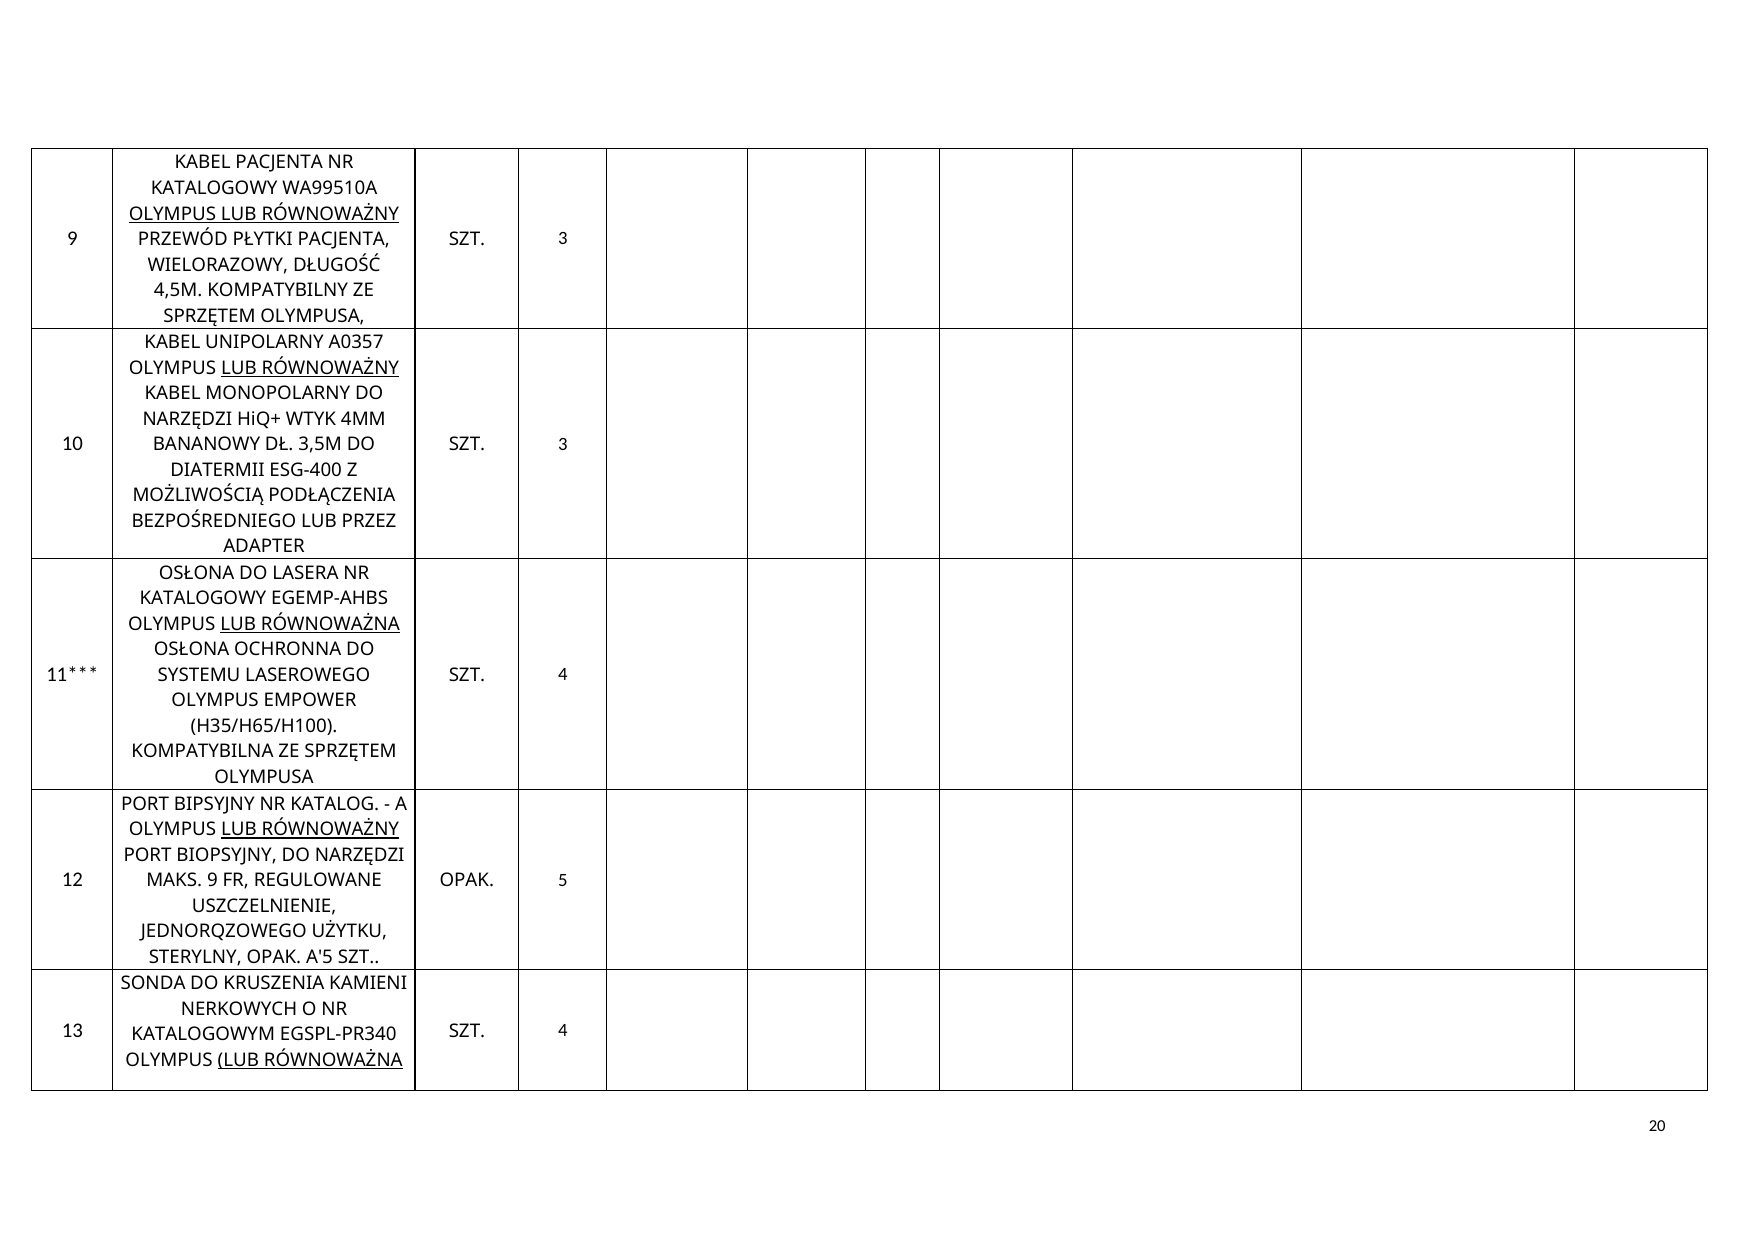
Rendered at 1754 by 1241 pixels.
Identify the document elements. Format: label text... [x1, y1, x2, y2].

table_cell 9 [32, 149, 112, 327]
table_cell [1302, 790, 1574, 968]
table_cell [866, 790, 939, 968]
table_cell [1302, 559, 1574, 789]
table_cell [607, 970, 747, 1090]
table_cell [1073, 149, 1301, 327]
table_cell SZT. [416, 149, 518, 327]
table_cell [748, 970, 865, 1090]
table_cell OPAK. [416, 790, 518, 968]
table_cell 4 [519, 970, 606, 1090]
table_cell [748, 329, 865, 558]
table_cell [748, 790, 865, 968]
table_cell KABEL PACJENTA NR KATALOGOWY WA99510A OLYMPUS LUB RÓWNOWAŻNY PRZEWÓD PŁYTKI PACJENTA, WIELORAZOWY, DŁUGOŚĆ 4,5M. KOMPATYBILNY ZE SPRZĘTEM OLYMPUSA, [113, 149, 414, 327]
table_cell [748, 149, 865, 327]
table_cell [607, 559, 747, 789]
table_cell [940, 329, 1072, 558]
table_cell [1073, 559, 1301, 789]
table_cell [607, 329, 747, 558]
table_cell [866, 149, 939, 327]
table_cell [748, 559, 865, 789]
table_cell [1073, 970, 1301, 1090]
table_cell [940, 149, 1072, 327]
table_cell [607, 790, 747, 968]
table_cell 3 [519, 329, 606, 558]
table_cell [940, 790, 1072, 968]
table_cell [1302, 970, 1574, 1090]
table_cell [940, 970, 1072, 1090]
table_cell [1302, 149, 1574, 327]
table_cell SZT. [416, 329, 518, 558]
table_cell OSŁONA DO LASERA NR KATALOGOWY EGEMP-AHBS OLYMPUS LUB RÓWNOWAŻNA OSŁONA OCHRONNA DO SYSTEMU LASEROWEGO OLYMPUS EMPOWER (H35/H65/H100). KOMPATYBILNA ZE SPRZĘTEM OLYMPUSA [113, 559, 414, 789]
table_cell SZT. [416, 559, 518, 789]
table_cell KABEL UNIPOLARNY A0357 OLYMPUS LUB RÓWNOWAŻNY KABEL MONOPOLARNY DO NARZĘDZI HiQ+ WTYK 4MM BANANOWY DŁ. 3,5M DO DIATERMII ESG-400 Z MOŻLIWOŚCIĄ PODŁĄCZENIA BEZPOŚREDNIEGO LUB PRZEZ ADAPTER [113, 329, 414, 558]
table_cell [113, 970, 414, 1090]
table_cell [1073, 329, 1301, 558]
table_cell [607, 149, 747, 327]
table_cell 13 [32, 970, 112, 1090]
table_cell [1073, 790, 1301, 968]
table_cell [1575, 790, 1707, 968]
table_cell [1575, 149, 1707, 327]
table_cell [1575, 970, 1707, 1090]
table_cell 5 [519, 790, 606, 968]
table_cell PORT BIPSYJNY NR KATALOG. - A OLYMPUS LUB RÓWNOWAŻNY PORT BIOPSYJNY, DO NARZĘDZI MAKS. 9 FR, REGULOWANE USZCZELNIENIE, JEDNORQZOWEGO UŻYTKU, STERYLNY, OPAK. A'5 SZT.. [113, 790, 414, 968]
table_cell 11*** [32, 559, 112, 789]
table_cell [866, 329, 939, 558]
table_cell 4 [519, 559, 606, 789]
table_cell SZT. [416, 970, 518, 1090]
table_cell [1575, 559, 1707, 789]
table_cell [1302, 329, 1574, 558]
table_cell [866, 970, 939, 1090]
table_cell [866, 559, 939, 789]
table_cell [1575, 329, 1707, 558]
table_cell 3 [519, 149, 606, 327]
table_cell [940, 559, 1072, 789]
table_cell 12 [32, 790, 112, 968]
table_cell 10 [32, 329, 112, 558]
